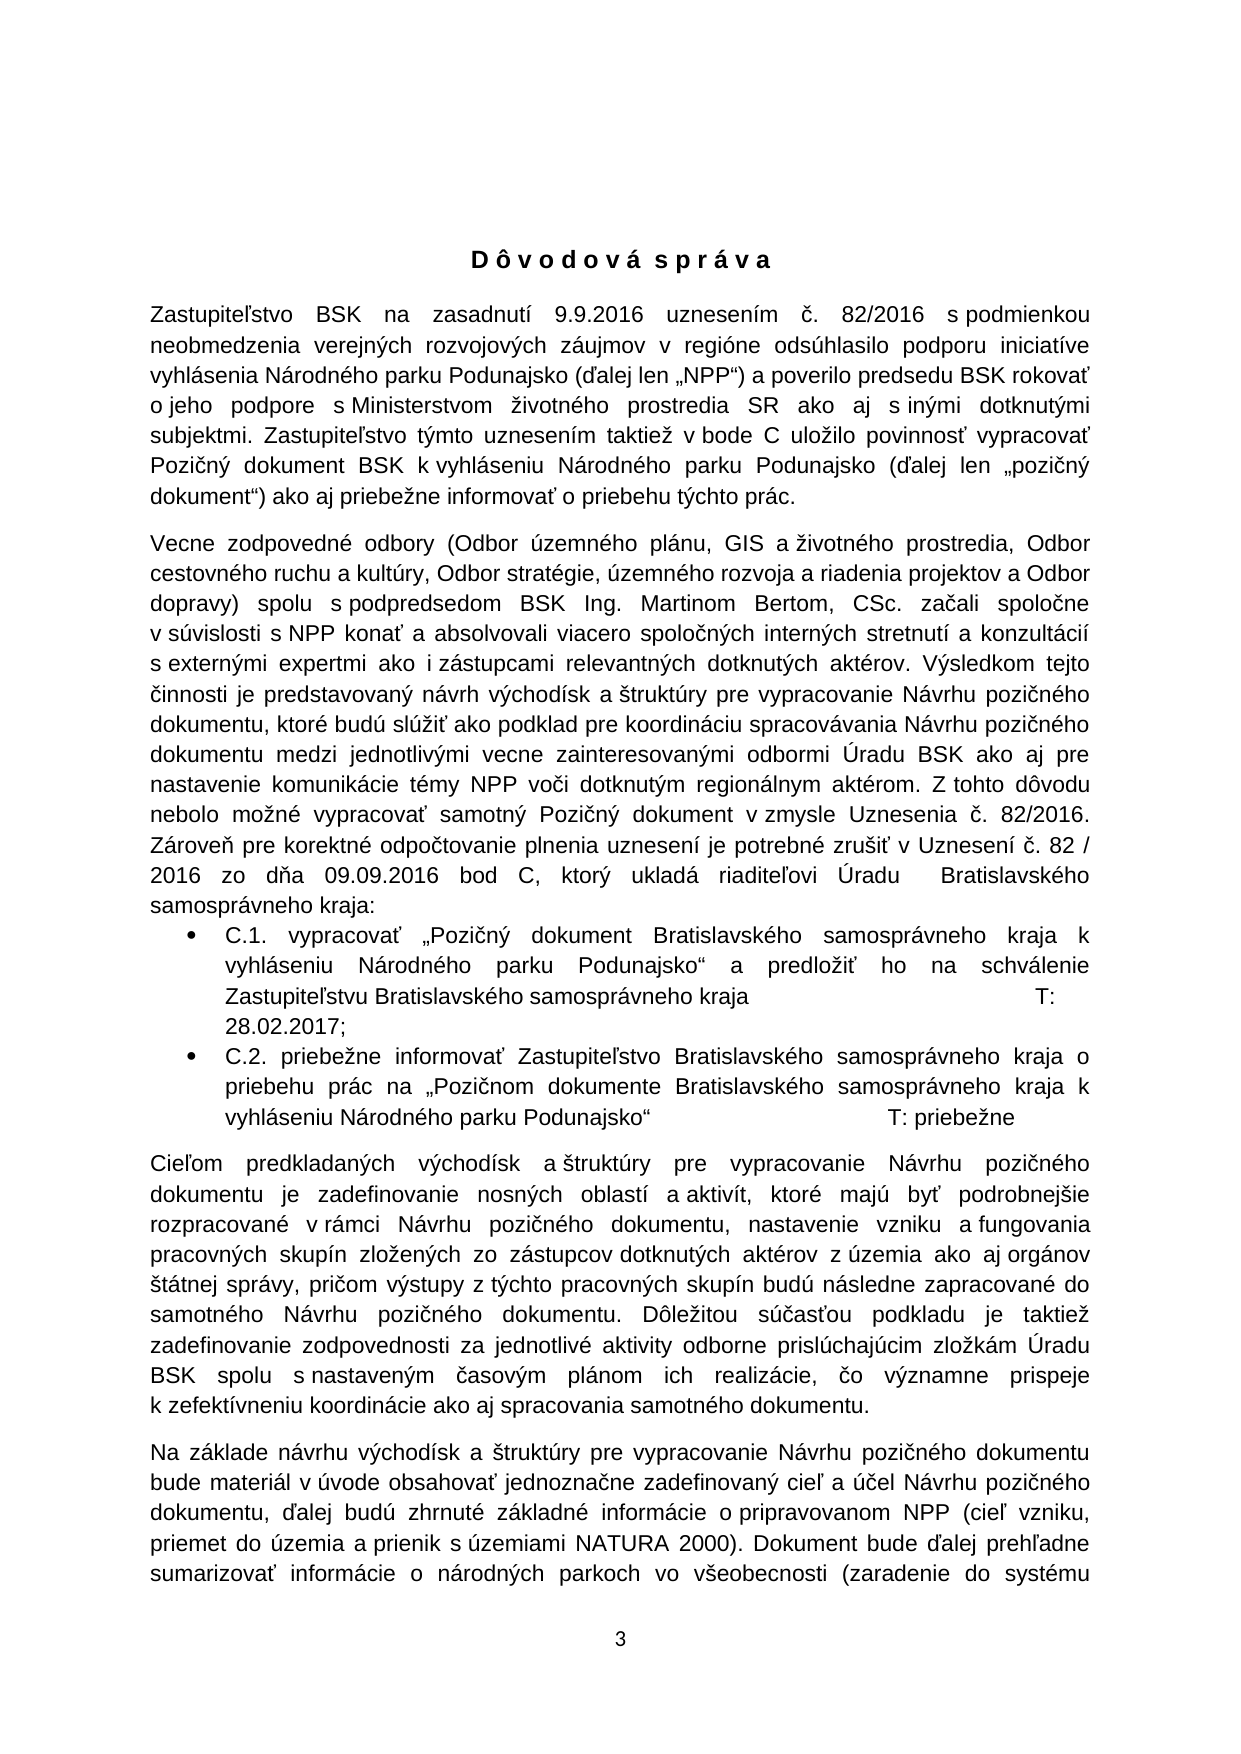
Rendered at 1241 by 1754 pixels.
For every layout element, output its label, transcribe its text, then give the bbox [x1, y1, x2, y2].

text Zastupiteľstvo BSK na zasadnutí 9.9.2016 uznesením č. 82/2016 s podmienkou neobmedzenia verejných rozvojových záujmov v regióne odsúhlasilo podporu iniciatíve vyhlásenia Národného parku Podunajsko (ďalej len „NPP“) a poverilo predsedu BSK rokovať o jeho podpore s Ministerstvom životného prostredia SR ako aj s inými dotknutými subjektmi. Zastupiteľstvo týmto uznesením taktiež v bode C uložilo povinnosť vypracovať Pozičný dokument BSK k vyhláseniu Národného parku Podunajsko (ďalej len „pozičný dokument“) ako aj priebežne informovať o priebehu týchto prác. [150, 301, 1090, 509]
list C.2. priebežne informovať Zastupiteľstvo Bratislavského samosprávneho kraja o priebehu prác na „Pozičnom dokumente Bratislavského samosprávneho kraja k vyhláseniu Národného parku Podunajsko“ T: priebežne [187, 1043, 1090, 1130]
text Cieľom predkladaných východísk a štruktúry pre vypracovanie Návrhu pozičného dokumentu je zadefinovanie nosných oblastí a aktivít, ktoré majú byť podrobnejšie rozpracované v rámci Návrhu pozičného dokumentu, nastavenie vzniku a fungovania pracovných skupín zložených zo zástupcov dotknutých aktérov z územia ako aj orgánov štátnej správy, pričom výstupy z týchto pracovných skupín budú následne zapracované do samotného Návrhu pozičného dokumentu. Dôležitou súčasťou podkladu je taktiež zadefinovanie zodpovednosti za jednotlivé aktivity odborne prislúchajúcim zložkám Úradu BSK spolu s nastaveným časovým plánom ich realizácie, čo významne prispeje k zefektívneniu koordinácie ako aj spracovania samotného dokumentu. [150, 1150, 1090, 1418]
text D ô v o d o v á s p r á v a [150, 245, 1090, 274]
list C.1. vypracovať „Pozičný dokument Bratislavského samosprávneho kraja k vyhláseniu Národného parku Podunajsko“ a predložiť ho na schválenie Zastupiteľstvu Bratislavského samosprávneho kraja T: 28.02.2017; [187, 922, 1090, 1039]
text Vecne zodpovedné odbory (Odbor územného plánu, GIS a životného prostredia, Odbor cestovného ruchu a kultúry, Odbor stratégie, územného rozvoja a riadenia projektov a Odbor dopravy) spolu s podpredsedom BSK Ing. Martinom Bertom, CSc. začali spoločne v súvislosti s NPP konať a absolvovali viacero spoločných interných stretnutí a konzultácií s externými expertmi ako i zástupcami relevantných dotknutých aktérov. Výsledkom tejto činnosti je predstavovaný návrh východísk a štruktúry pre vypracovanie Návrhu pozičného dokumentu, ktoré budú slúžiť ako podklad pre koordináciu spracovávania Návrhu pozičného dokumentu medzi jednotlivými vecne zainteresovanými odbormi Úradu BSK ako aj pre nastavenie komunikácie témy NPP voči dotknutým regionálnym aktérom. Z tohto dôvodu nebolo možné vypracovať samotný Pozičný dokument v zmysle Uznesenia č. 82/2016. Zároveň pre korektné odpočtovanie plnenia uznesení je potrebné zrušiť v Uznesení č. 82 / 2016 zo dňa 09.09.2016 bod C, ktorý ukladá riaditeľovi Úradu Bratislavského samosprávneho kraja: [150, 529, 1090, 918]
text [150, 1439, 1090, 1586]
